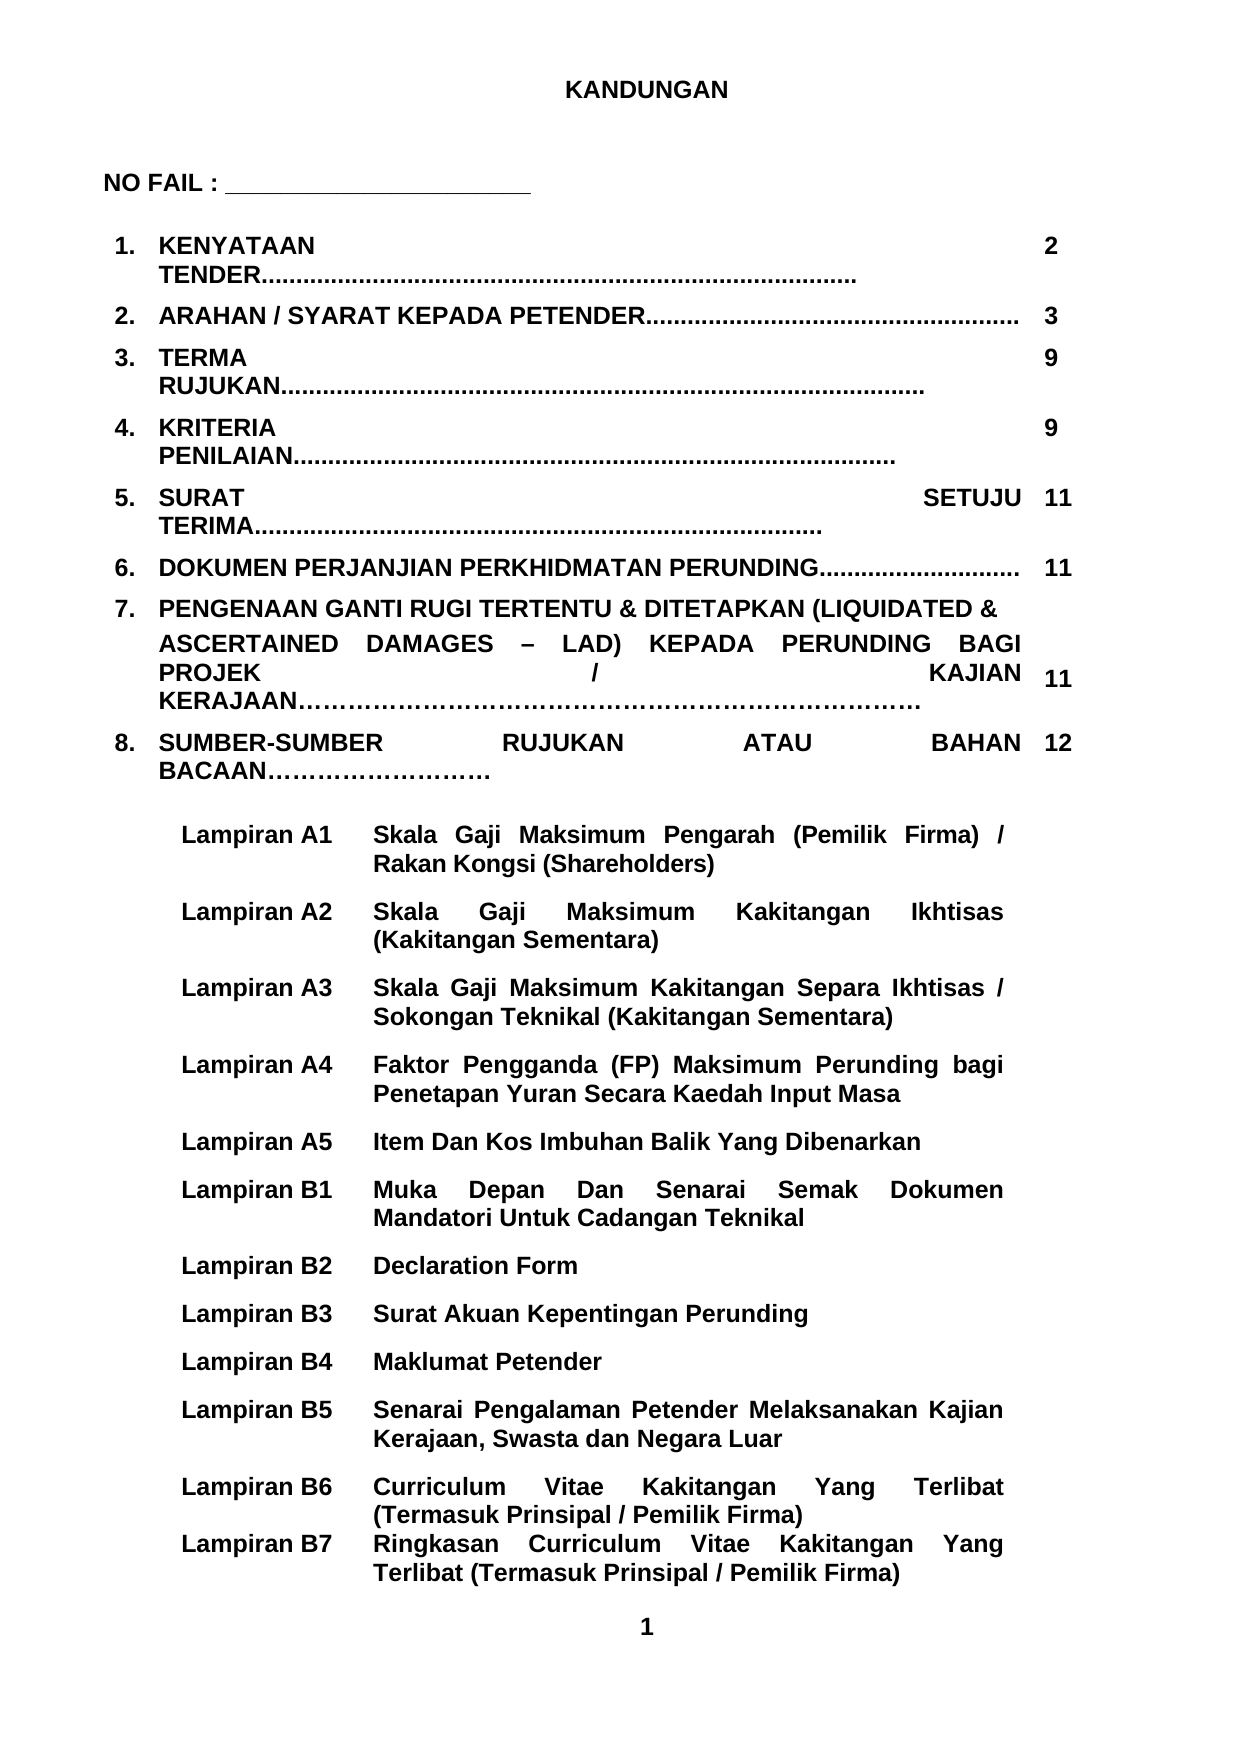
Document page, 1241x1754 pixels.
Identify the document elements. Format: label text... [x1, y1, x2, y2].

table_cell SUMBER-SUMBER RUJUKAN ATAU BAHAN BACAAN……………………… [147, 721, 1033, 791]
table_cell PENGENAAN GANTI RUGI TERTENTU & DITETAPKAN (LIQUIDATED & ASCERTAINED DAMAGES – LAD) KEPADA PERUNDING BAGI PROJEK / KAJIAN KERAJAAN………………………………………………………………… [147, 588, 1033, 721]
table_cell Skala Gaji Maksimum Kakitangan Ikhtisas (Kakitangan Sementara) [362, 897, 1016, 973]
table_cell Lampiran B7 [170, 1529, 362, 1606]
table_cell Curriculum Vitae Kakitangan Yang Terlibat (Termasuk Prinsipal / Pemilik Firma) [362, 1472, 1016, 1529]
table_cell DOKUMEN PERJANJIAN PERKHIDMATAN PERUNDING............................. [147, 546, 1033, 587]
table_cell Lampiran A5 [170, 1127, 362, 1174]
table_cell 3 [1033, 295, 1114, 336]
table_header 2 [1033, 225, 1114, 295]
table_cell 5. [103, 476, 147, 546]
table_cell ARAHAN / SYARAT KEPADA PETENDER...................................................... [147, 295, 1033, 336]
table_cell Item Dan Kos Imbuhan Balik Yang Dibenarkan [362, 1127, 1016, 1174]
table_cell 2. [103, 295, 147, 336]
table_cell Faktor Pengganda (FP) Maksimum Perunding bagi Penetapan Yuran Secara Kaedah Input Masa [362, 1050, 1016, 1127]
table_cell Lampiran B6 [170, 1472, 362, 1529]
table_cell Skala Gaji Maksimum Kakitangan Separa Ikhtisas / Sokongan Teknikal (Kakitangan Sementara) [362, 973, 1016, 1050]
table_cell Declaration Form [362, 1251, 1016, 1299]
table_cell TERMA RUJUKAN............................................................................................. [147, 336, 1033, 406]
table_cell 8. [103, 721, 147, 791]
table_cell Lampiran B2 [170, 1251, 362, 1299]
table_cell Lampiran B5 [170, 1395, 362, 1472]
table_cell Lampiran B3 [170, 1299, 362, 1347]
table_cell Lampiran B4 [170, 1347, 362, 1395]
table_header Lampiran A1 [170, 820, 362, 897]
table_cell 11 [1033, 546, 1114, 587]
table_header 1. [103, 225, 147, 295]
table_cell Muka Depan Dan Senarai Semak Dokumen Mandatori Untuk Cadangan Teknikal [362, 1175, 1016, 1251]
table_cell Lampiran A2 [170, 897, 362, 973]
table_cell 4. [103, 406, 147, 476]
table_cell 6. [103, 546, 147, 587]
subtitle KANDUNGAN [178, 75, 1115, 104]
table_cell 7. [103, 588, 147, 721]
table_cell Surat Akuan Kepentingan Perunding [362, 1299, 1016, 1347]
table_cell 11 [1033, 476, 1114, 546]
table_header Skala Gaji Maksimum Pengarah (Pemilik Firma) / Rakan Kongsi (Shareholders) [362, 820, 1016, 897]
table_cell 9 [1033, 406, 1114, 476]
table_cell KRITERIA PENILAIAN....................................................................................... [147, 406, 1033, 476]
table_cell Senarai Pengalaman Petender Melaksanakan Kajian Kerajaan, Swasta dan Negara Luar [362, 1395, 1016, 1472]
table_cell 3. [103, 336, 147, 406]
table_cell Lampiran A4 [170, 1050, 362, 1127]
text NO FAIL : ______________________ [103, 167, 1115, 196]
table_cell Lampiran B1 [170, 1175, 362, 1251]
table_cell Ringkasan Curriculum Vitae Kakitangan Yang Terlibat (Termasuk Prinsipal / Pemilik Firma) [362, 1529, 1016, 1606]
table_cell 12 [1033, 721, 1114, 791]
table_cell 9 [1033, 336, 1114, 406]
table_cell SURAT SETUJU TERIMA.................................................................................. [147, 476, 1033, 546]
table_cell Lampiran A3 [170, 973, 362, 1050]
table_cell Maklumat Petender [362, 1347, 1016, 1395]
table_cell 11 [1033, 588, 1114, 721]
table_header KENYATAAN TENDER...................................................................................... [147, 225, 1033, 295]
